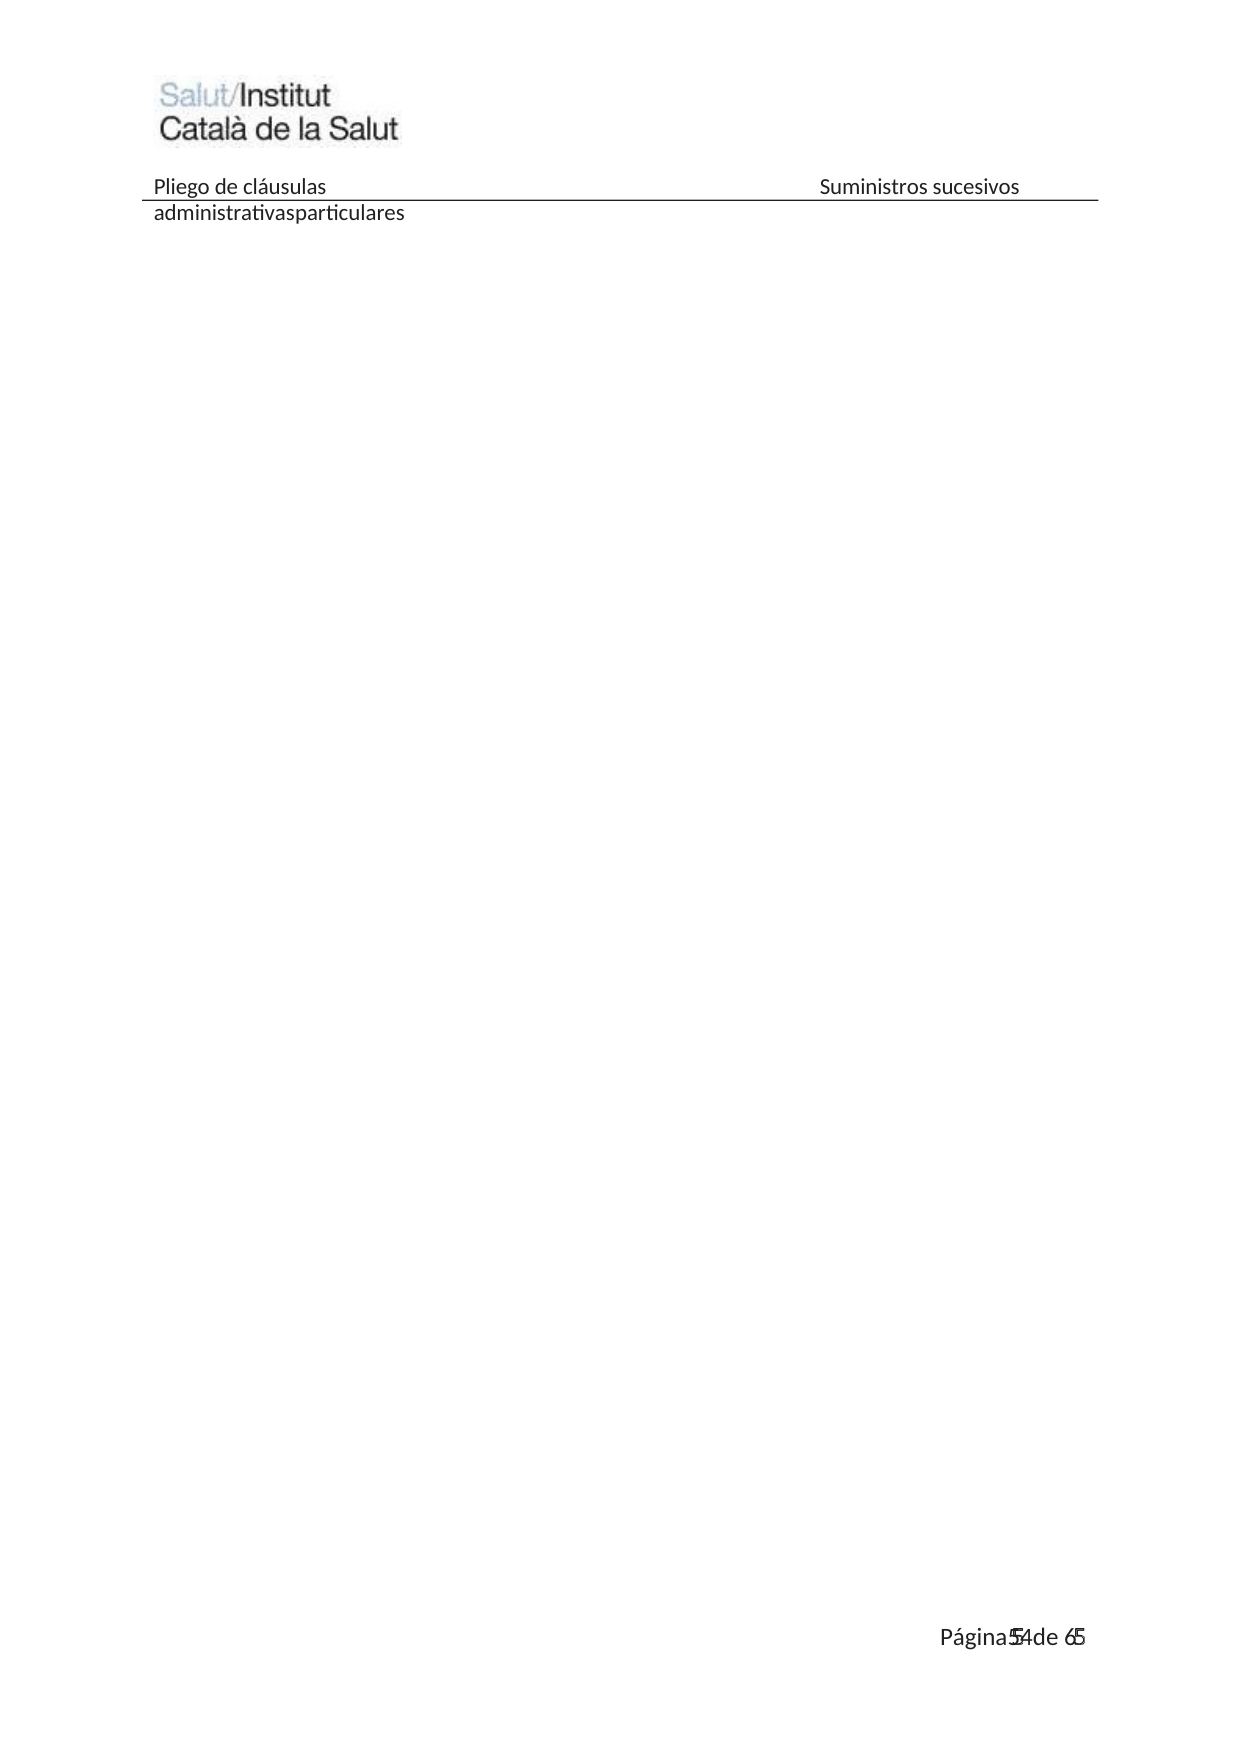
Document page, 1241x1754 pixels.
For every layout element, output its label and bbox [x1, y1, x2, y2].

picture [153, 75, 402, 148]
picture [1074, 1628, 1085, 1645]
picture [1012, 1628, 1024, 1645]
